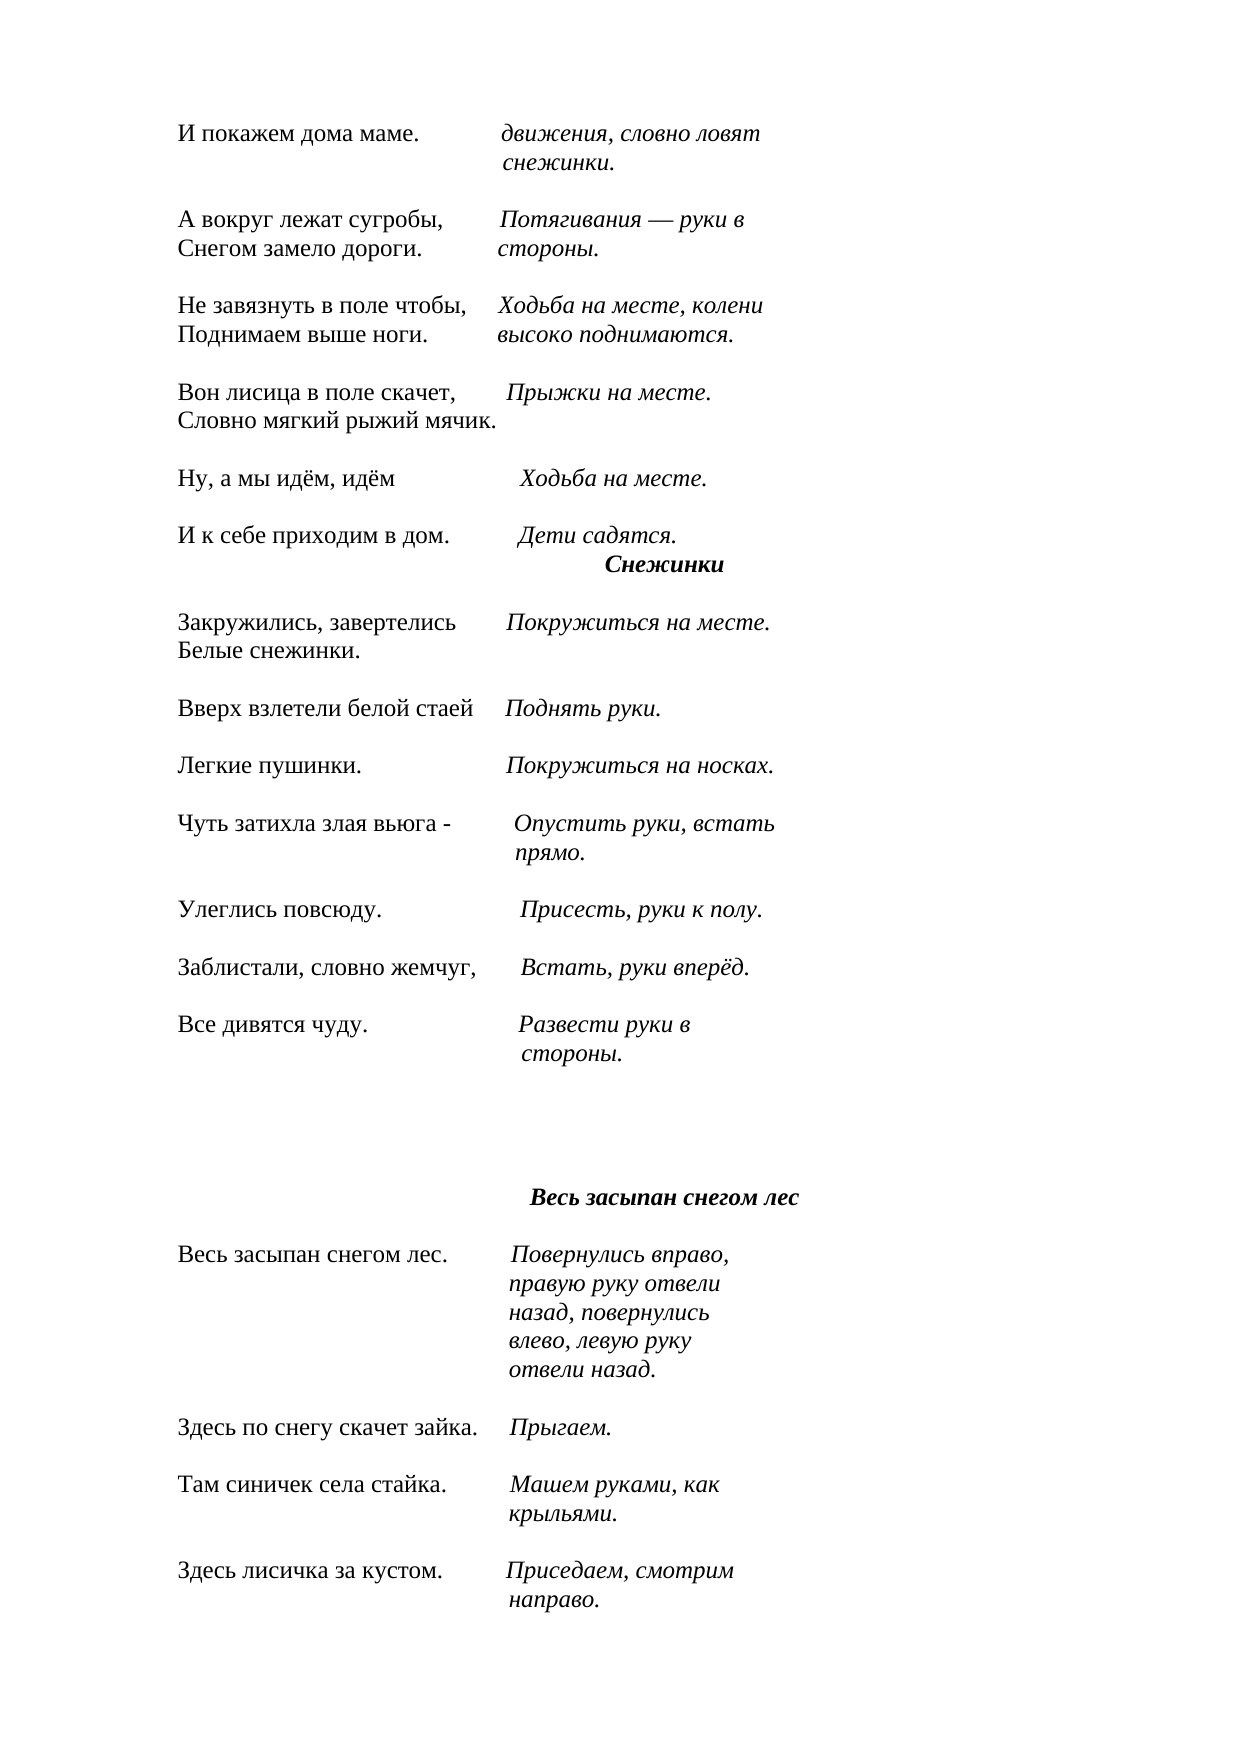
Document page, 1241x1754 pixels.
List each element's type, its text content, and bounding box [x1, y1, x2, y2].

text Все дивятся чуду. Развести руки в [177, 1009, 1152, 1038]
text прямо. [177, 837, 1152, 866]
text крыльями. [177, 1498, 1152, 1527]
text Вон лисица в поле скачет, Прыжки на месте. [177, 377, 1152, 406]
text назад, повернулись [177, 1297, 1152, 1326]
text Весь засыпан снегом лес. Повернулись вправо, [177, 1239, 1152, 1268]
text Ну, а мы идём, идём Ходьба на месте. [177, 463, 1152, 492]
text Здесь по снегу скачет зайка. Прыгаем. [177, 1412, 1152, 1441]
text снежинки. [177, 147, 1152, 176]
text И к себе приходим в дом. Дети садятся. [177, 521, 1152, 549]
text И покажем дома маме. движения, словно ловят [177, 118, 1152, 147]
text Снежинки [177, 549, 1152, 578]
text Снегом замело дороги. стороны. [177, 233, 1152, 262]
text стороны. [177, 1038, 1152, 1067]
text правую руку отвели [177, 1268, 1152, 1297]
text Заблистали, словно жемчуг, Встать, руки вперёд. [177, 952, 1152, 981]
text А вокруг лежат сугробы, Потягивания — руки в [177, 204, 1152, 233]
text Словно мягкий рыжий мячик. [177, 406, 1152, 434]
text Чуть затихла злая вьюга - Опустить руки, встать [177, 808, 1152, 837]
text Белые снежинки. [177, 636, 1152, 664]
text направо. [177, 1584, 1152, 1613]
text Там синичек села стайка. Машем руками, как [177, 1469, 1152, 1498]
text Поднимаем выше ноги. высоко поднимаются. [177, 319, 1152, 348]
text влево, левую руку [177, 1326, 1152, 1354]
text Весь засыпан снегом лес [177, 1182, 1152, 1211]
text Улеглись повсюду. Присесть, руки к полу. [177, 894, 1152, 923]
text отвели назад. [177, 1354, 1152, 1383]
text Вверх взлетели белой стаей Поднять руки. [177, 693, 1152, 722]
text Легкие пушинки. Покружиться на носках. [177, 751, 1152, 779]
text Закружились, завертелись Покружиться на месте. [177, 607, 1152, 636]
text Здесь лисичка за кустом. Приседаем, смотрим [177, 1556, 1152, 1584]
text Не завязнуть в поле чтобы, Ходьба на месте, колени [177, 291, 1152, 319]
